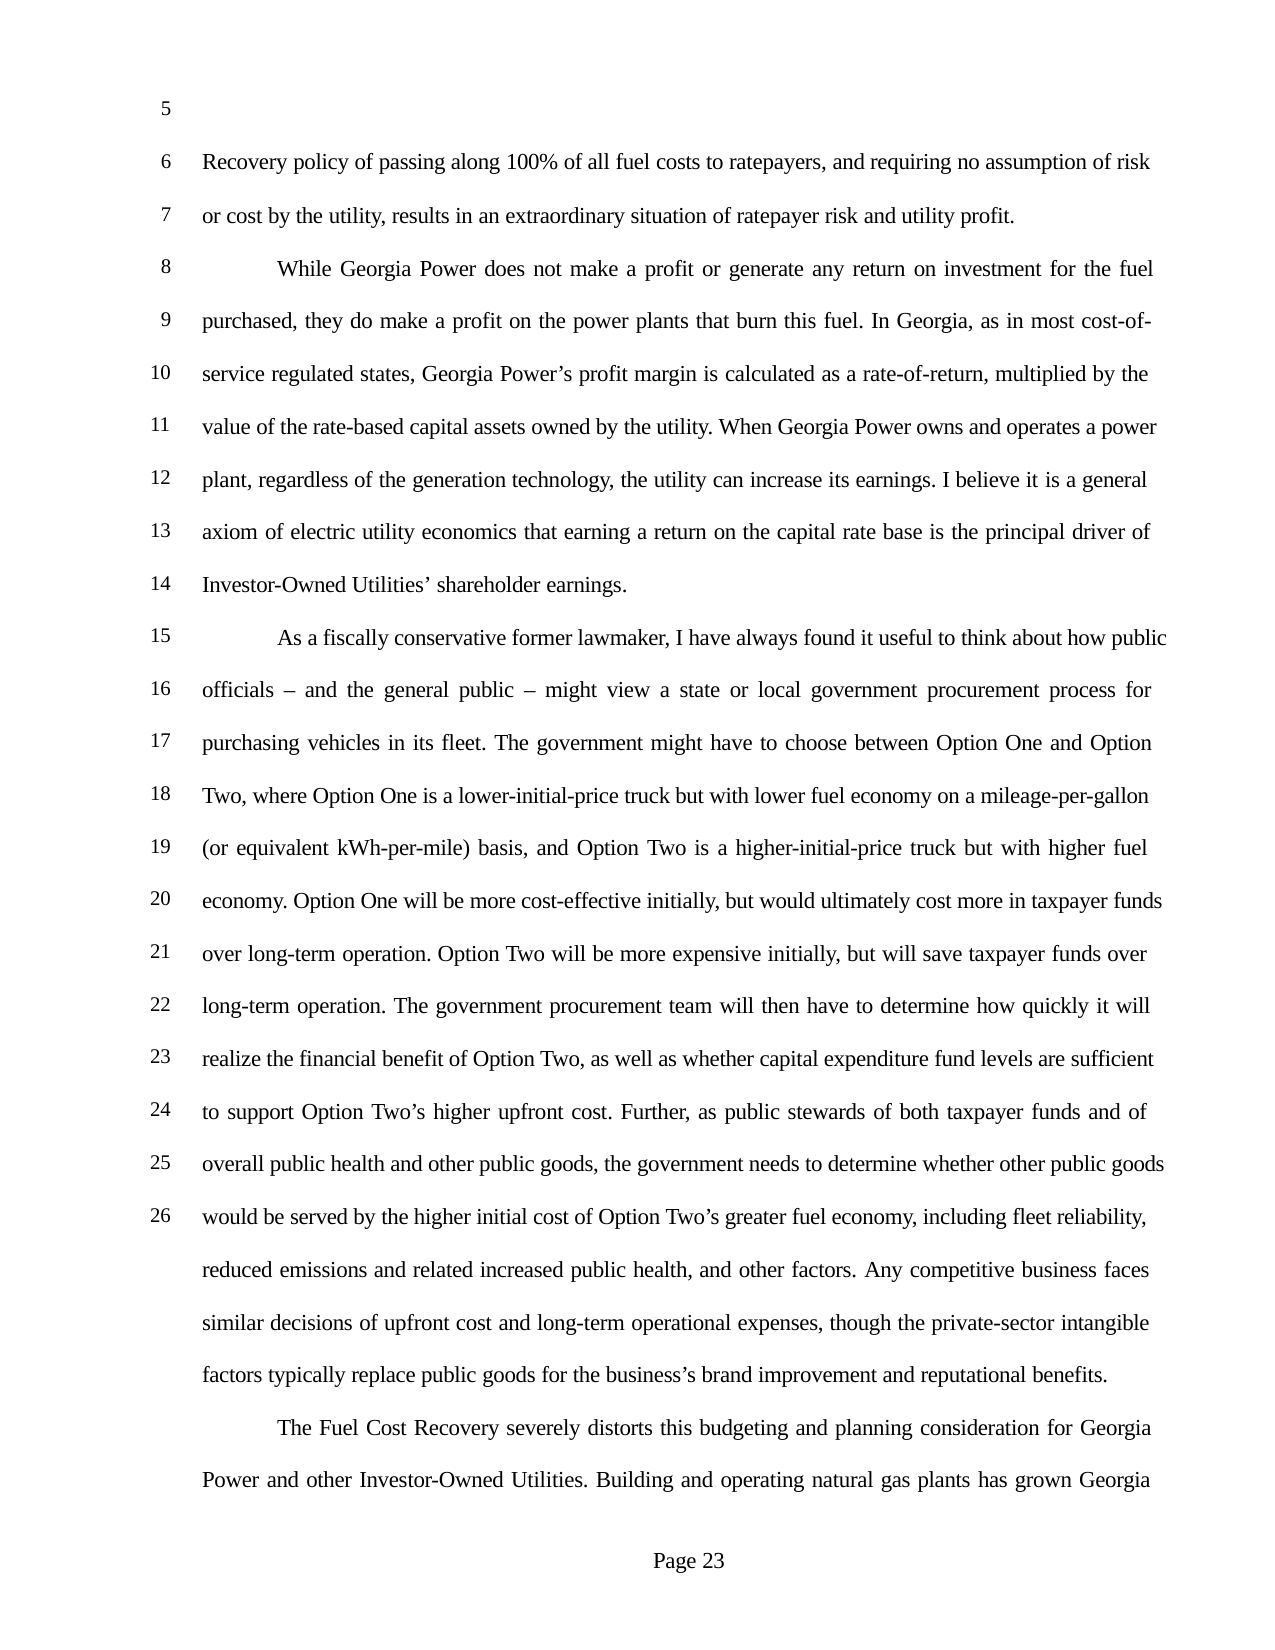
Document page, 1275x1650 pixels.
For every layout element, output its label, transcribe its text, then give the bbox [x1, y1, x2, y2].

text 21 [150, 936, 202, 964]
text purchased, they do make a profit on the power plants that burn this fuel. In Georgia, as in most cost-of- [202, 307, 1169, 334]
text 22 [150, 989, 202, 1017]
text 15 [150, 621, 202, 648]
text 10 [150, 357, 202, 385]
text 8 [150, 252, 202, 279]
text service regulated states, Georgia Power’s profit margin is calculated as a rate-of-return, multiplied by the [202, 359, 1169, 387]
text (or equivalent kWh-per-mile) basis, and Option Two is a higher-initial-price truck but with higher fuel [202, 834, 1169, 861]
text Two, where Option One is a lower-initial-price truck but with lower fuel economy on a mileage-per-gallon [202, 781, 1169, 809]
text economy. Option One will be more cost-effective initially, but would ultimately cost more in taxpayer funds [202, 886, 1169, 914]
text reduced emissions and related increased public health, and other factors. Any competitive business faces [202, 1255, 1169, 1283]
text 26 [150, 1200, 202, 1227]
text realize the financial benefit of Option Two, as well as whether capital expenditure fund levels are sufficient [202, 1044, 1169, 1072]
text 7 [150, 199, 202, 227]
text or cost by the utility, results in an extraordinary situation of ratepayer risk and utility profit. [202, 201, 1169, 229]
text 17 [150, 726, 202, 753]
text Page 23 [202, 1543, 1169, 1574]
text axiom of electric utility economics that earning a return on the capital rate base is the principal driver of [202, 518, 1169, 545]
text 24 [150, 1094, 202, 1122]
text plant, regardless of the generation technology, the utility can increase its earnings. I believe it is a general [202, 465, 1169, 493]
text factors typically replace public goods for the business’s brand improvement and reputational benefits. [202, 1361, 1169, 1388]
text 19 [150, 831, 202, 859]
text 18 [150, 778, 202, 806]
text 23 [150, 1042, 202, 1069]
text 9 [150, 304, 202, 332]
text Power and other Investor-Owned Utilities. Building and operating natural gas plants has grown Georgia [202, 1466, 1169, 1493]
text would be served by the higher initial cost of Option Two’s greater fuel economy, including fleet reliability, [202, 1202, 1169, 1230]
text 6 [150, 146, 202, 174]
text Investor-Owned Utilities’ shareholder earnings. [202, 570, 1169, 598]
text The Fuel Cost Recovery severely distorts this budgeting and planning consideration for Georgia [202, 1413, 1169, 1441]
text 20 [150, 884, 202, 911]
text overall public health and other public goods, the government needs to determine whether other public goods [202, 1150, 1169, 1177]
text to support Option Two’s higher upfront cost. Further, as public stewards of both taxpayer funds and of [202, 1097, 1169, 1125]
text similar decisions of upfront cost and long-term operational expenses, though the private-sector intangible [202, 1308, 1169, 1336]
text purchasing vehicles in its fleet. The government might have to choose between Option One and Option [202, 728, 1169, 756]
text 13 [150, 515, 202, 543]
text 12 [150, 462, 202, 490]
text long-term operation. The government procurement team will then have to determine how quickly it will [202, 992, 1169, 1019]
text 16 [150, 673, 202, 701]
text 11 [150, 410, 202, 437]
text As a fiscally conservative former lawmaker, I have always found it useful to think about how public [202, 623, 1169, 651]
text Recovery policy of passing along 100% of all fuel costs to ratepayers, and requiring no assumption of risk [202, 143, 1169, 176]
text value of the rate-based capital assets owned by the utility. When Georgia Power owns and operates a power [202, 412, 1169, 440]
text 14 [150, 568, 202, 596]
text over long-term operation. Option Two will be more expensive initially, but will save taxpayer funds over [202, 939, 1169, 967]
text officials – and the general public – might view a state or local government procurement process for [202, 676, 1169, 703]
text While Georgia Power does not make a profit or generate any return on investment for the fuel [202, 254, 1169, 282]
text 25 [150, 1147, 202, 1175]
text 5 [150, 93, 202, 121]
